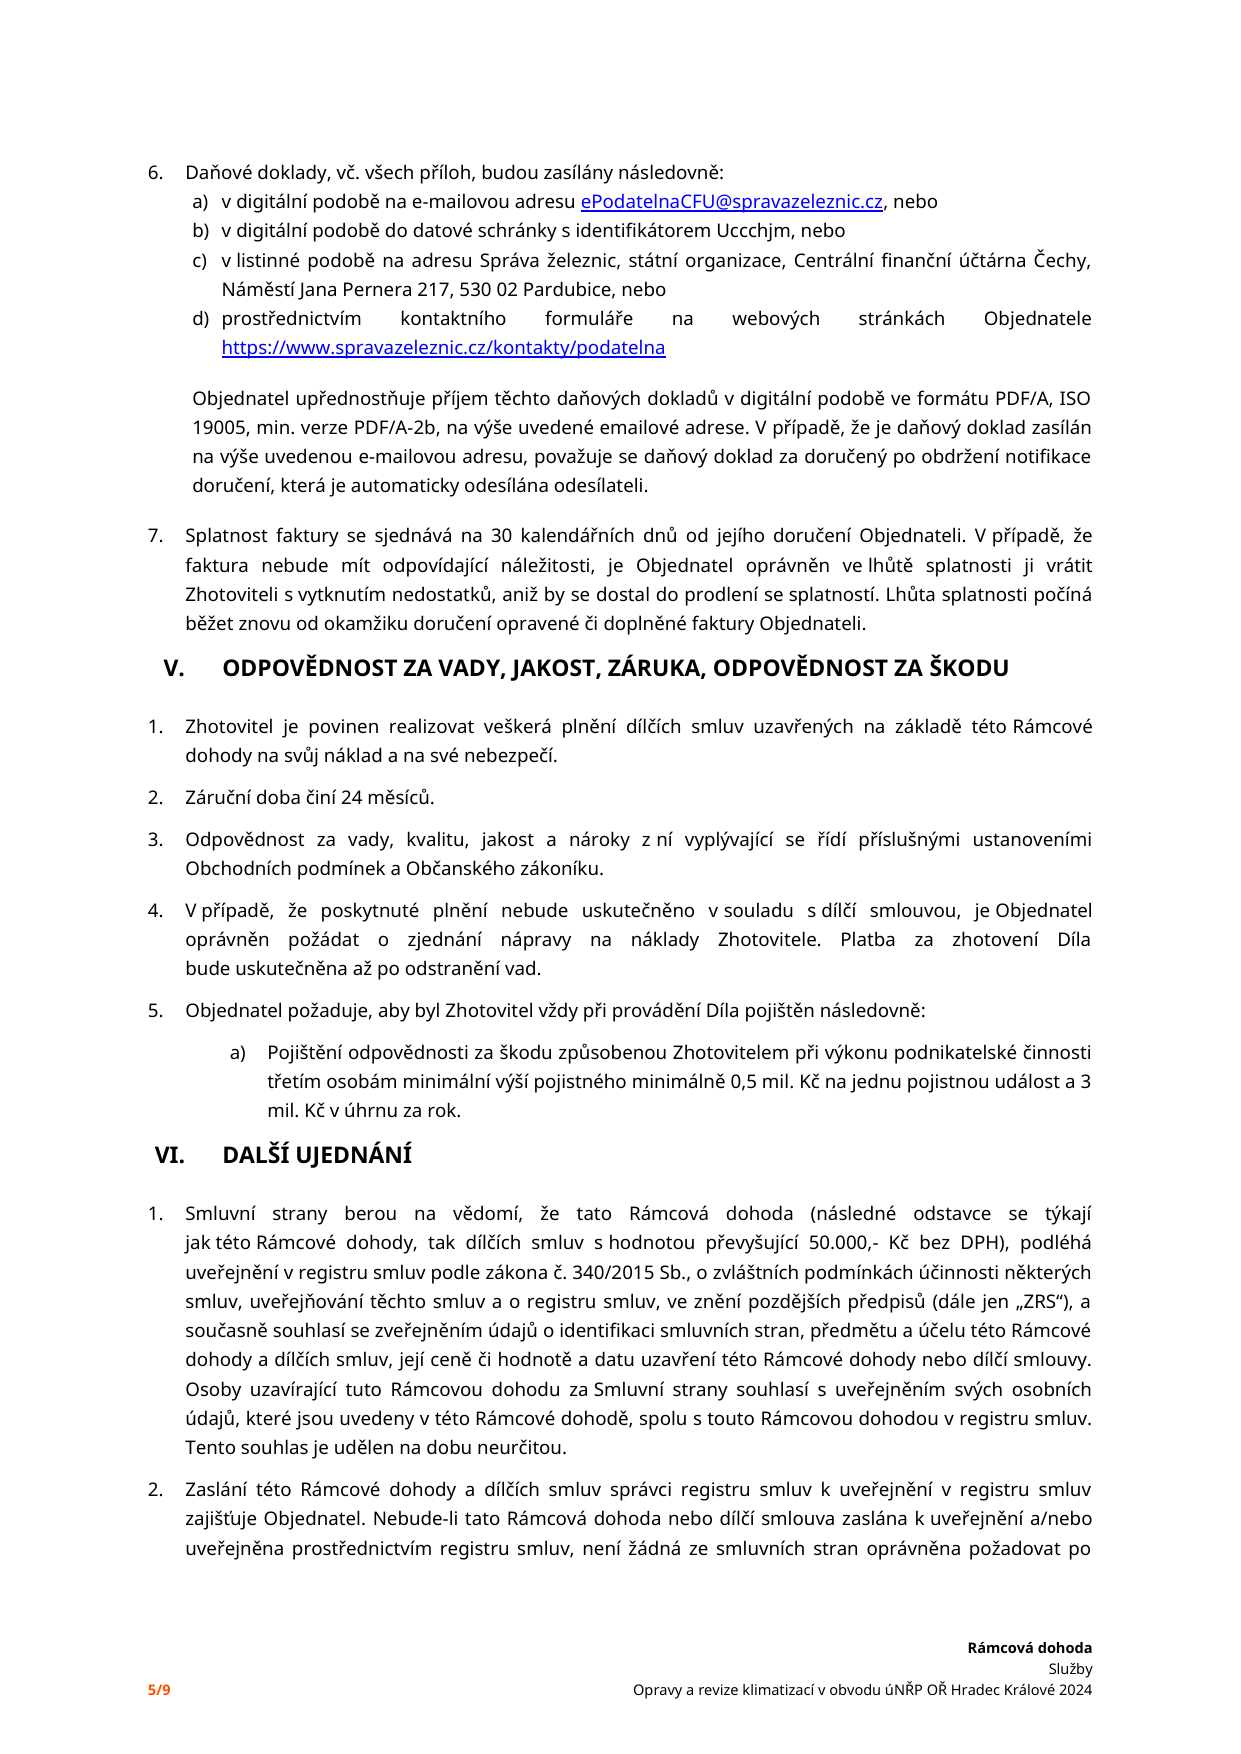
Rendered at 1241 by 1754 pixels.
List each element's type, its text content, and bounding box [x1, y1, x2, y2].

list Záruční doba činí 24 měsíců. [148, 784, 1093, 810]
list v listinné podobě na adresu Správa železnic, státní organizace, Centrální finanční účtárna Čechy, Náměstí Jana Pernera 217, 530 02 Pardubice, nebo [192, 247, 1093, 302]
list Odpovědnost za vady, kvalitu, jakost a nároky z ní vyplývající se řídí příslušnými ustanoveními Obchodních podmínek a Občanského zákoníku. [148, 826, 1093, 881]
list v digitální podobě na e-mailovou adresu ePodatelnaCFU@spravazeleznic.cz, nebo [192, 188, 1093, 214]
list Objednatel upřednostňuje příjem těchto daňových dokladů v digitální podobě ve formátu PDF/A, ISO 19005, min. verze PDF/A-2b, na výše uvedené emailové adrese. V případě, že je daňový doklad zasílán na výše uvedenou e-mailovou adresu, považuje se daňový doklad za doručený po obdržení notifikace doručení, která je automaticky odesílána odesílateli. [192, 385, 1093, 498]
list Splatnost faktury se sjednává na 30 kalendářních dnů od jejího doručení Objednateli. V případě, že faktura nebude mít odpovídající náležitosti, je Objednatel oprávněn ve lhůtě splatnosti ji vrátit Zhotoviteli s vytknutím nedostatků, aniž by se dostal do prodlení se splatností. Lhůta splatnosti počíná běžet znovu od okamžiku doručení opravené či doplněné faktury Objednateli. [148, 523, 1093, 636]
list DALŠÍ UJEDNÁNÍ [185, 1139, 1093, 1171]
list Smluvní strany berou na vědomí, že tato Rámcová dohoda (následné odstavce se týkají jak této Rámcové dohody, tak dílčích smluv s hodnotou převyšující 50.000,- Kč bez DPH), podléhá uveřejnění v registru smluv podle zákona č. 340/2015 Sb., o zvláštních podmínkách účinnosti některých smluv, uveřejňování těchto smluv a o registru smluv, ve znění pozdějších předpisů (dále jen „ZRS“), a současně souhlasí se zveřejněním údajů o identifikaci smluvních stran, předmětu a účelu této Rámcové dohody a dílčích smluv, její ceně či hodnotě a datu uzavření této Rámcové dohody nebo dílčí smlouvy. Osoby uzavírající tuto Rámcovou dohodu za Smluvní strany souhlasí s uveřejněním svých osobních údajů, které jsou uvedeny v této Rámcové dohodě, spolu s touto Rámcovou dohodou v registru smluv. Tento souhlas je udělen na dobu neurčitou. [148, 1200, 1093, 1460]
list ODPOVĚDNOST ZA VADY, JAKOST, ZÁRUKA, ODPOVĚDNOST ZA ŠKODU [185, 652, 1093, 683]
list Zhotovitel je povinen realizovat veškerá plnění dílčích smluv uzavřených na základě této Rámcové dohody na svůj náklad a na své nebezpečí. [148, 713, 1093, 768]
list V případě, že poskytnuté plnění nebude uskutečněno v souladu s dílčí smlouvou, je Objednatel oprávněn požádat o zjednání nápravy na náklady Zhotovitele. Platba za zhotovení Díla bude uskutečněna až po odstranění vad. [148, 897, 1093, 981]
list Daňové doklady, vč. všech příloh, budou zasílány následovně: [148, 159, 1093, 184]
list prostřednictvím kontaktního formuláře na webových stránkách Objednatele https://www.spravazeleznic.cz/kontakty/podatelna [192, 305, 1093, 360]
list Pojištění odpovědnosti za škodu způsobenou Zhotovitelem při výkonu podnikatelské činnosti třetím osobám minimální výší pojistného minimálně 0,5 mil. Kč na jednu pojistnou událost a 3 mil. Kč v úhrnu za rok. [229, 1039, 1093, 1123]
list v digitální podobě do datové schránky s identifikátorem Uccchjm, nebo [192, 218, 1093, 243]
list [148, 1476, 1093, 1560]
list Objednatel požaduje, aby byl Zhotovitel vždy při provádění Díla pojištěn následovně: [148, 997, 1093, 1023]
